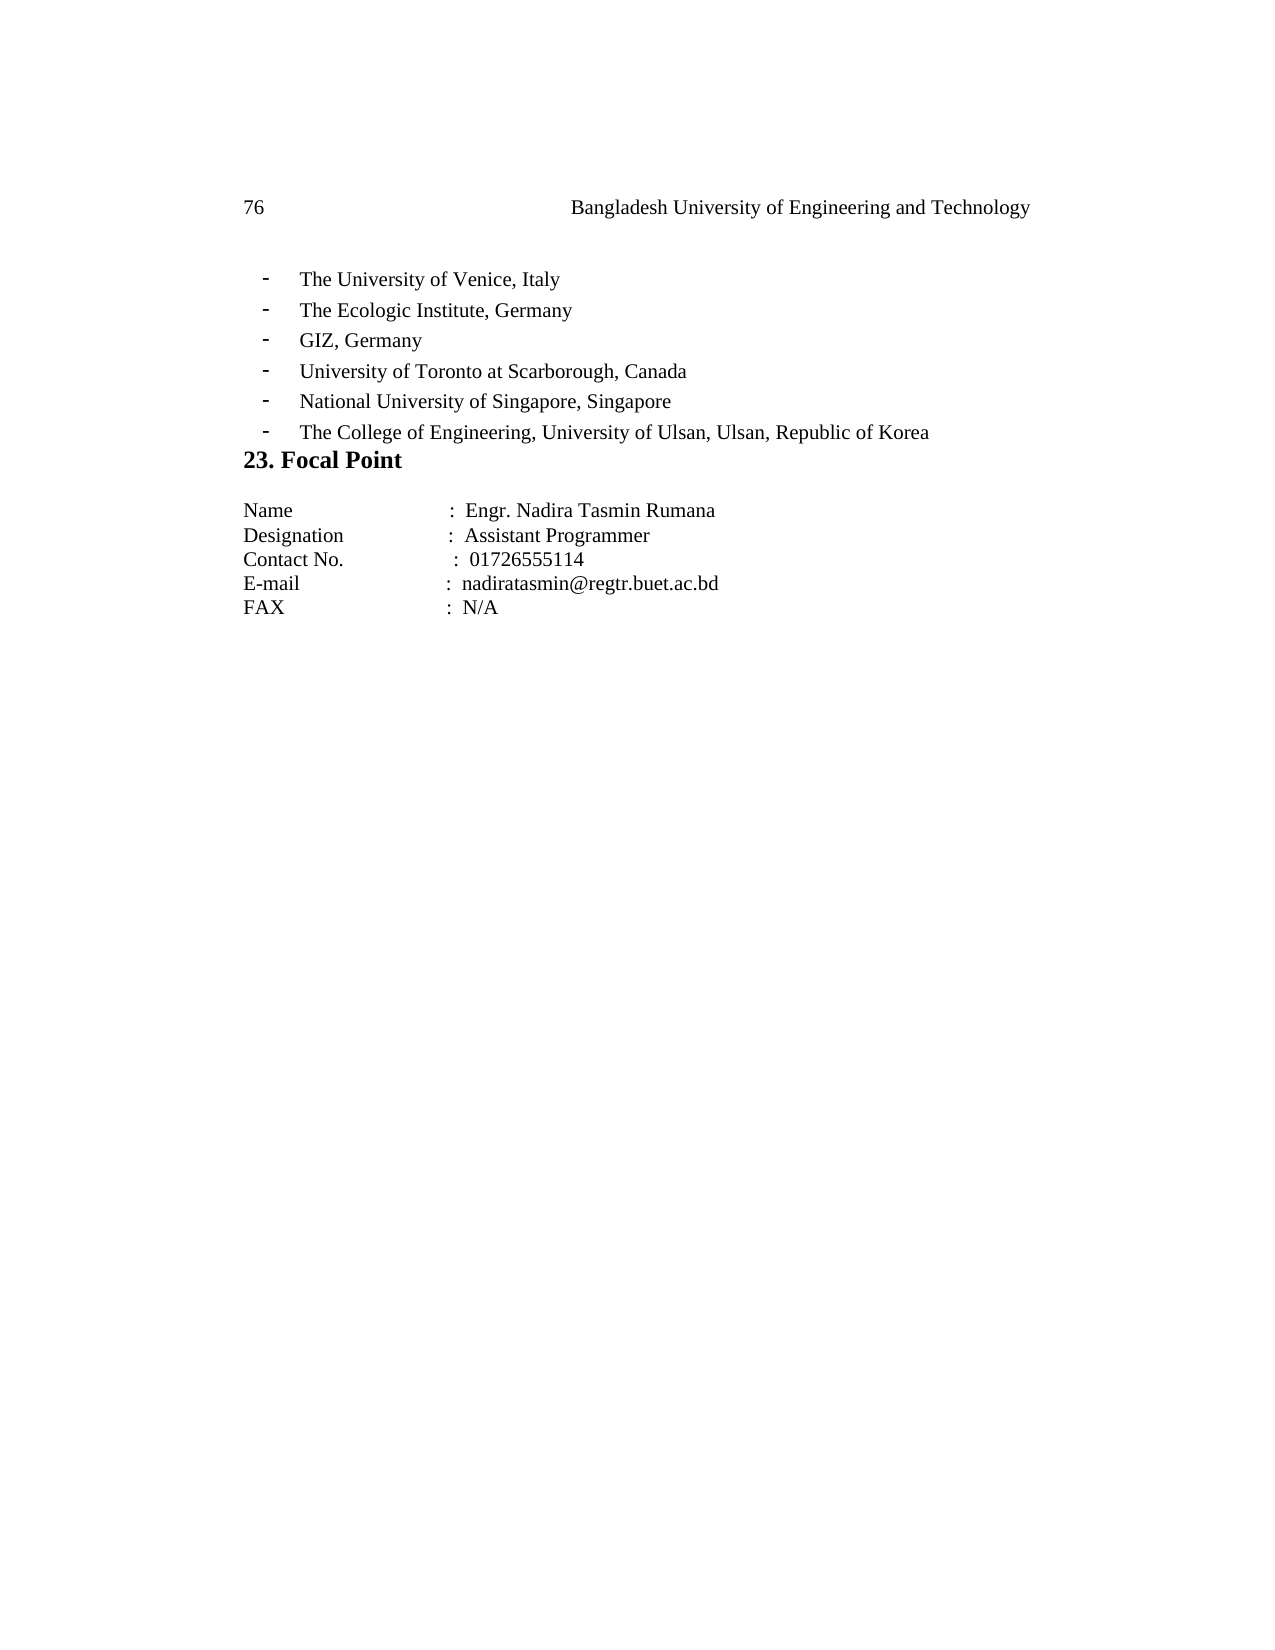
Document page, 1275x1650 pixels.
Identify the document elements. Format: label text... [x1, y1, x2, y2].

text Name : Engr. Nadira Tasmin Rumana [243, 498, 1032, 522]
list National University of Singapore, Singapore [262, 384, 1032, 415]
list GIZ, Germany [262, 323, 1032, 354]
list University of Toronto at Scarborough, Canada [262, 354, 1032, 384]
text Designation : Assistant Programmer [243, 522, 1032, 547]
text FAX : N/A [243, 595, 1032, 619]
text 23. Focal Point [243, 446, 1032, 474]
text Contact No. : 01726555114 [243, 547, 1032, 571]
text E-mail : nadiratasmin@regtr.buet.ac.bd [243, 571, 1032, 595]
list The Ecologic Institute, Germany [262, 293, 1032, 323]
list The University of Venice, Italy [262, 262, 1032, 293]
list The College of Engineering, University of Ulsan, Ulsan, Republic of Korea [262, 415, 1032, 446]
